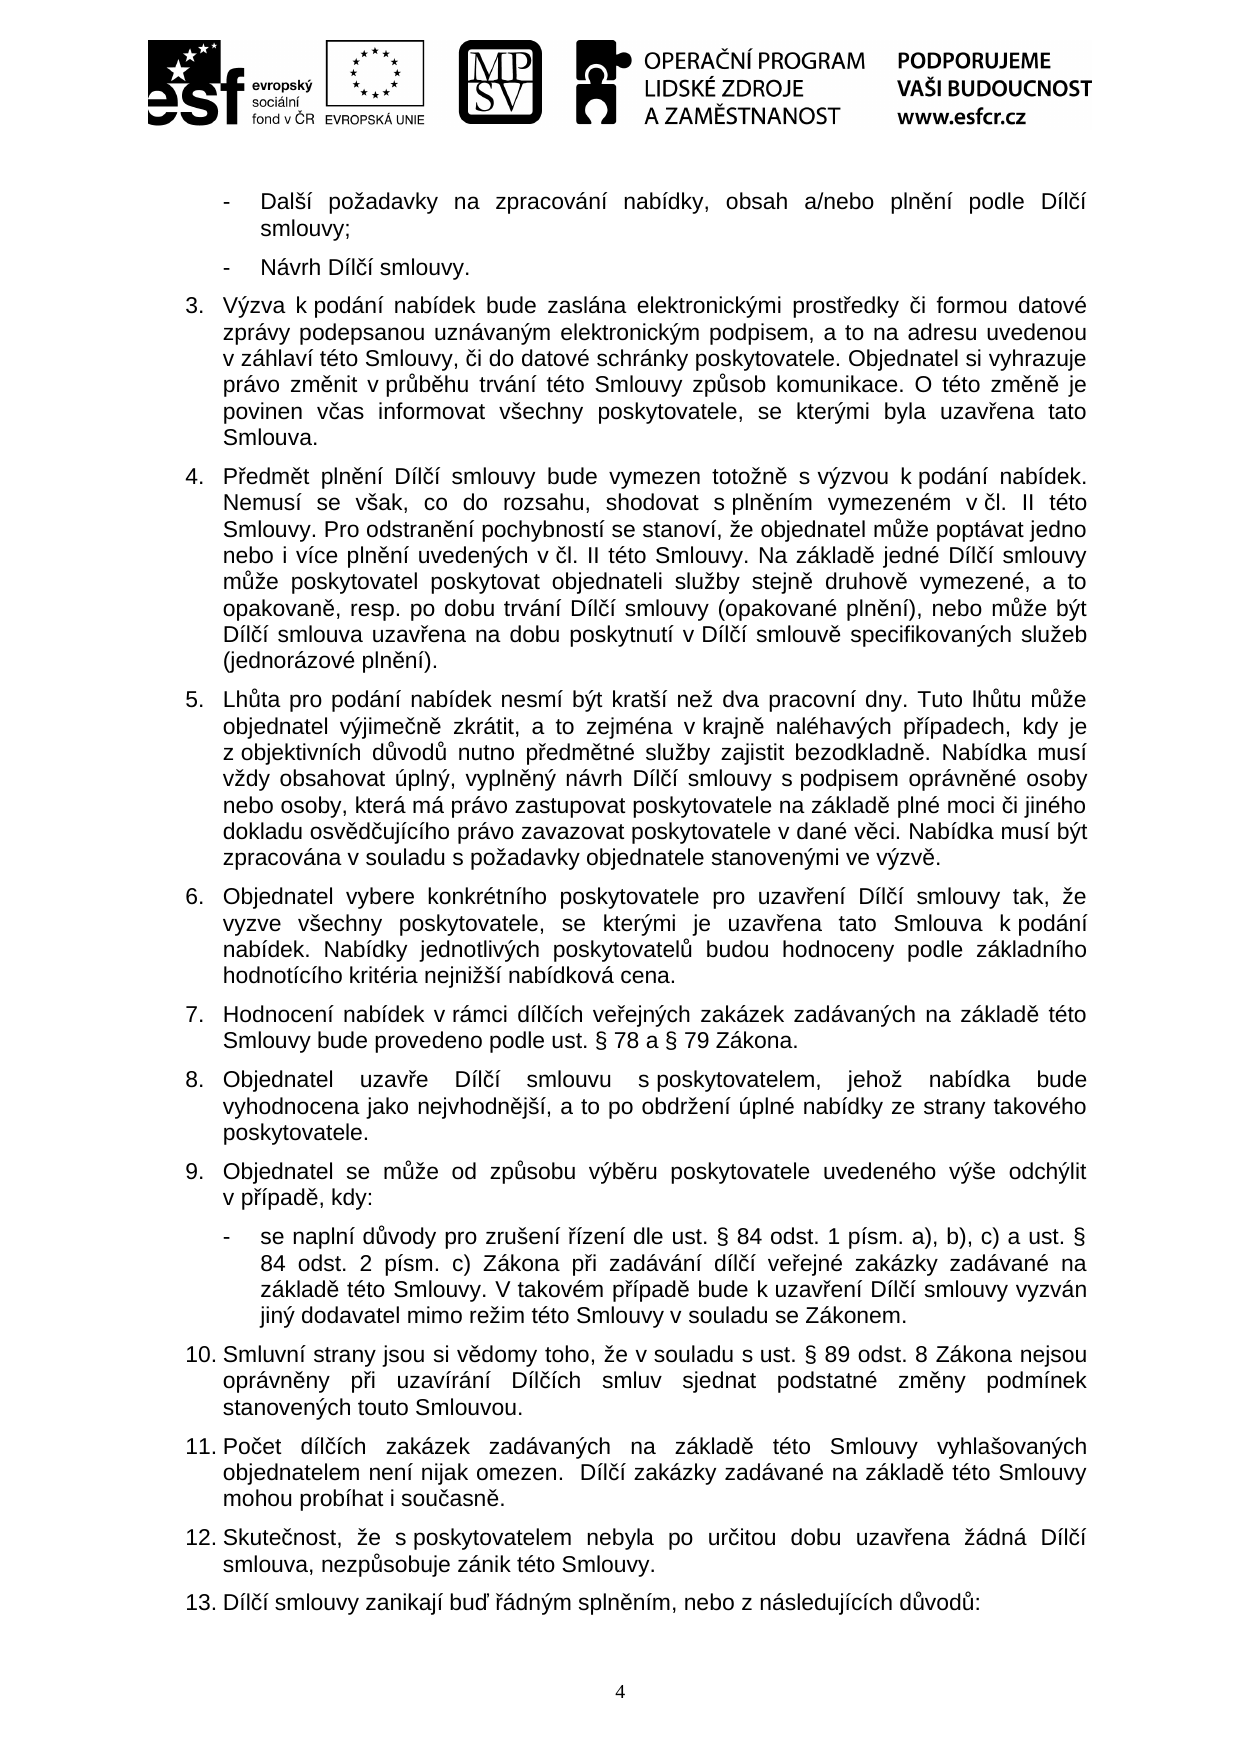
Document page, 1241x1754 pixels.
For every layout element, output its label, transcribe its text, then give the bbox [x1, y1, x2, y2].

list Objednatel uzavře Dílčí smlouvu s poskytovatelem, jehož nabídka bude vyhodnocena jako nejvhodnější, a to po obdržení úplné nabídky ze strany takového poskytovatele. [185, 1066, 1087, 1145]
list Hodnocení nabídek v rámci dílčích veřejných zakázek zadávaných na základě této Smlouvy bude provedeno podle ust. § 78 a § 79 Zákona. [185, 1001, 1087, 1054]
picture [148, 40, 1092, 130]
list Další požadavky na zpracování nabídky, obsah a/nebo plnění podle Dílčí smlouvy; [223, 188, 1087, 241]
list Výzva k podání nabídek bude zaslána elektronickými prostředky či formou datové zprávy podepsanou uznávaným elektronickým podpisem, a to na adresu uvedenou v záhlaví této Smlouvy, či do datové schránky poskytovatele. Objednatel si vyhrazuje právo změnit v průběhu trvání této Smlouvy způsob komunikace. O této změně je povinen včas informovat všechny poskytovatele, se kterými byla uzavřena tato Smlouva. [185, 292, 1087, 450]
list Předmět plnění Dílčí smlouvy bude vymezen totožně s výzvou k podání nabídek. Nemusí se však, co do rozsahu, shodovat s plněním vymezeném v čl. II této Smlouvy. Pro odstranění pochybností se stanoví, že objednatel může poptávat jedno nebo i více plnění uvedených v čl. II této Smlouvy. Na základě jedné Dílčí smlouvy může poskytovatel poskytovat objednateli služby stejně druhově vymezené, a to opakovaně, resp. po dobu trvání Dílčí smlouvy (opakované plnění), nebo může být Dílčí smlouva uzavřena na dobu poskytnutí v Dílčí smlouvě specifikovaných služeb (jednorázové plnění). [185, 463, 1087, 674]
list Objednatel vybere konkrétního poskytovatele pro uzavření Dílčí smlouvy tak, že vyzve všechny poskytovatele, se kterými je uzavřena tato Smlouva k podání nabídek. Nabídky jednotlivých poskytovatelů budou hodnoceny podle základního hodnotícího kritéria nejnižší nabídková cena. [185, 883, 1087, 989]
list Dílčí smlouvy zanikají buď řádným splněním, nebo z následujících důvodů: [185, 1589, 1087, 1616]
list Počet dílčích zakázek zadávaných na základě této Smlouvy vyhlašovaných objednatelem není nijak omezen. Dílčí zakázky zadávané na základě této Smlouvy mohou probíhat i současně. [185, 1433, 1087, 1512]
list se naplní důvody pro zrušení řízení dle ust. § 84 odst. 1 písm. a), b), c) a ust. § 84 odst. 2 písm. c) Zákona při zadávání dílčí veřejné zakázky zadávané na základě této Smlouvy. V takovém případě bude k uzavření Dílčí smlouvy vyzván jiný dodavatel mimo režim této Smlouvy v souladu se Zákonem. [223, 1223, 1087, 1328]
list Objednatel se může od způsobu výběru poskytovatele uvedeného výše odchýlit v případě, kdy: [185, 1158, 1087, 1211]
list Skutečnost, že s poskytovatelem nebyla po určitou dobu uzavřena žádná Dílčí smlouva, nezpůsobuje zánik této Smlouvy. [185, 1524, 1087, 1577]
list Návrh Dílčí smlouvy. [223, 253, 1087, 280]
list Lhůta pro podání nabídek nesmí být kratší než dva pracovní dny. Tuto lhůtu může objednatel výjimečně zkrátit, a to zejména v krajně naléhavých případech, kdy je z objektivních důvodů nutno předmětné služby zajistit bezodkladně. Nabídka musí vždy obsahovat úplný, vyplněný návrh Dílčí smlouvy s podpisem oprávněné osoby nebo osoby, která má právo zastupovat poskytovatele na základě plné moci či jiného dokladu osvědčujícího právo zavazovat poskytovatele v dané věci. Nabídka musí být zpracována v souladu s požadavky objednatele stanovenými ve výzvě. [185, 686, 1087, 871]
list Smluvní strany jsou si vědomy toho, že v souladu s ust. § 89 odst. 8 Zákona nejsou oprávněny při uzavírání Dílčích smluv sjednat podstatné změny podmínek stanovených touto Smlouvou. [185, 1341, 1087, 1420]
